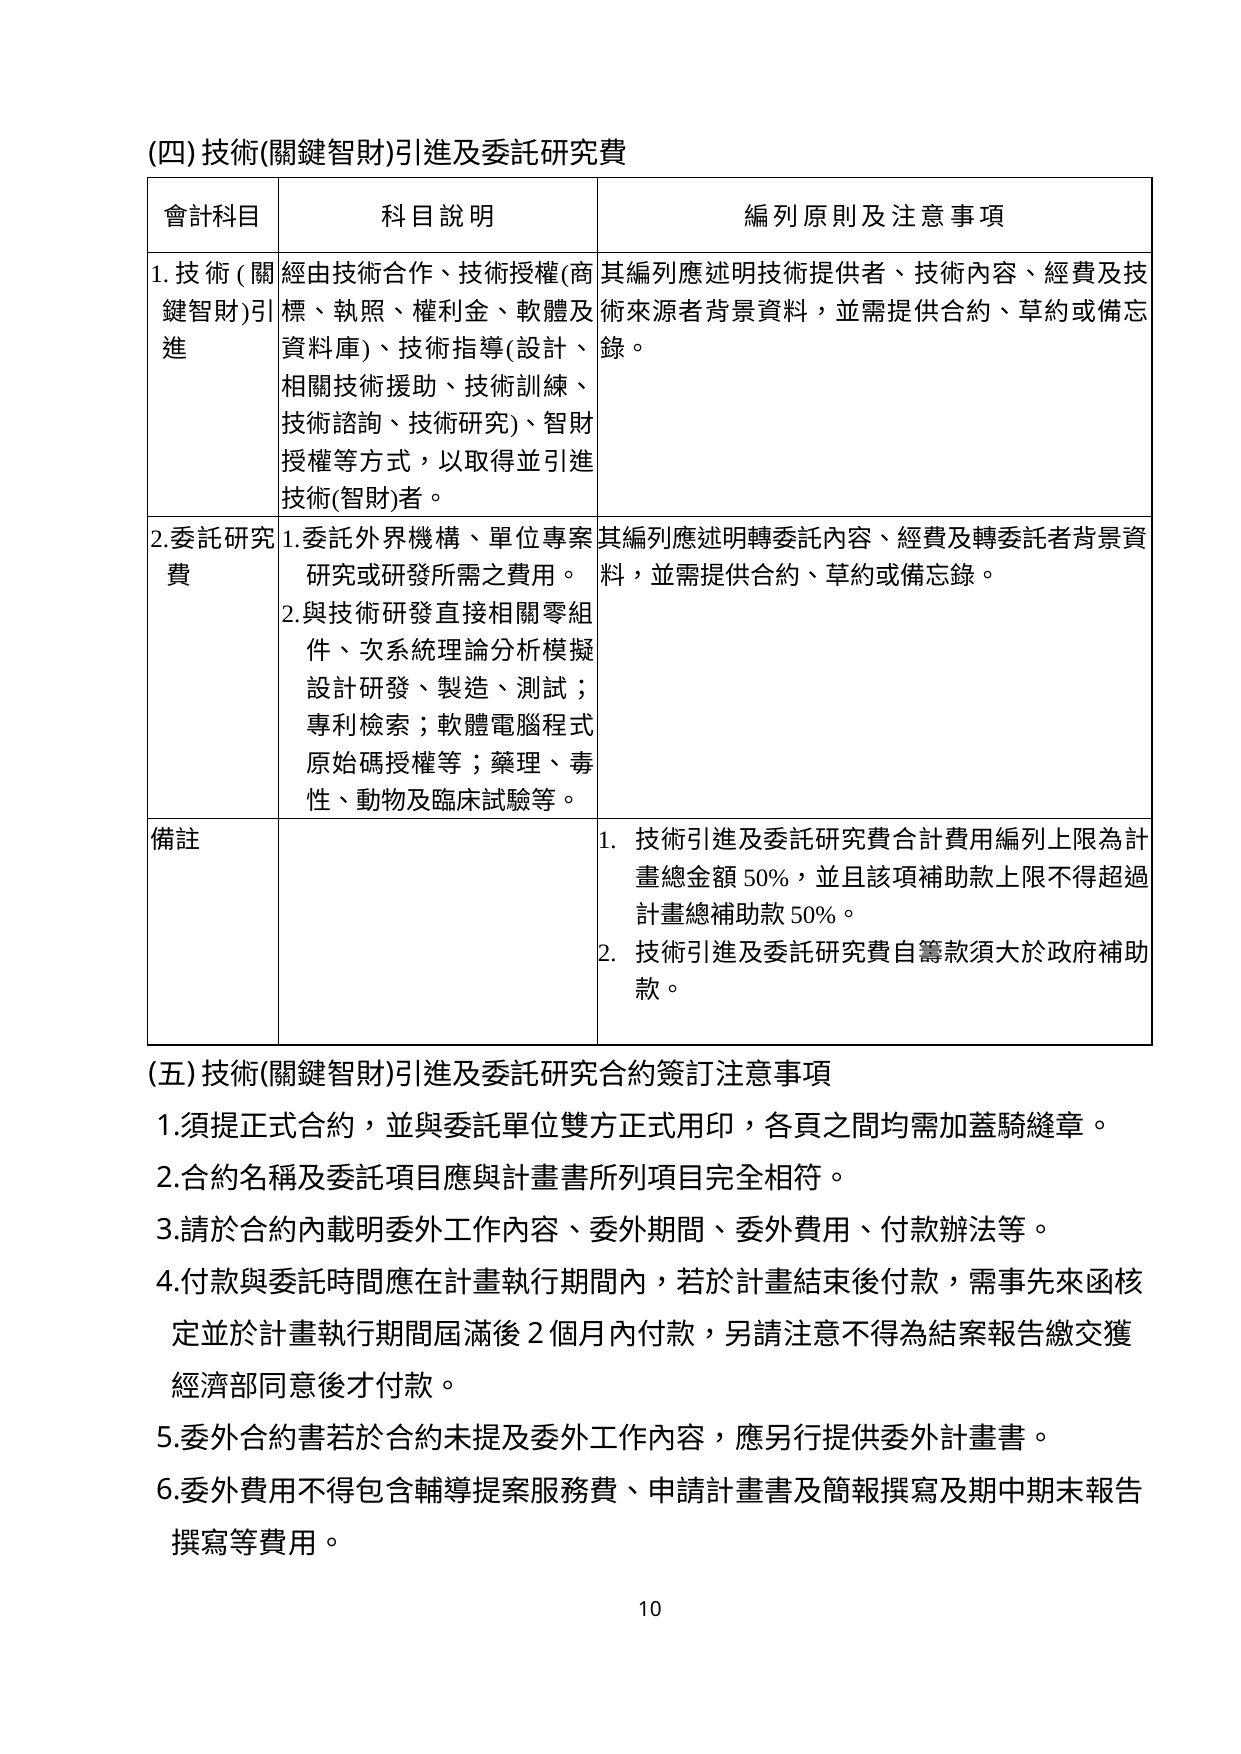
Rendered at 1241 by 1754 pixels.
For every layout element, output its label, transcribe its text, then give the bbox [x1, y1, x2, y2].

list 撰寫等費用。 [118, 1514, 1181, 1566]
table_cell 2.委託研究費 [148, 517, 278, 817]
list 4.付款與委託時間應在計畫執行期間內，若於計畫結束後付款，需事先來函核 [118, 1254, 1181, 1306]
list (四) 技術(關鍵智財)引進及委託研究費 [118, 125, 1181, 177]
table_header 科 目 說 明 [279, 178, 597, 252]
table_cell 其編列應述明技術提供者、技術內容、經費及技術來源者背景資料，並需提供合約、草約或備忘錄。 [598, 253, 1151, 516]
table_cell 技術引進及委託研究費合計費用編列上限為計畫總金額50%，並且該項補助款上限不得超過計畫總補助款50%。 技術引進及委託研究費自籌款須大於政府補助款。 [598, 819, 1151, 1044]
list (五) 技術(關鍵智財)引進及委託研究合約簽訂注意事項 [118, 1046, 1181, 1098]
table_cell 1.委託外界機構、單位專案研究或研發所需之費用。 2.與技術研發直接相關零組件、次系統理論分析模擬設計研發、製造、測試；專利檢索；軟體電腦程式原始碼授權等；藥理、毒性、動物及臨床試驗等。 [279, 517, 597, 817]
list 3.請於合約內載明委外工作內容、委外期間、委外費用、付款辦法等。 [118, 1202, 1181, 1254]
table_cell [279, 819, 597, 1044]
table_header 會計科目 [148, 178, 278, 252]
list 1.須提正式合約，並與委託單位雙方正式用印，各頁之間均需加蓋騎縫章。 [118, 1098, 1181, 1150]
table_header 編 列 原 則 及 注 意 事 項 [598, 178, 1151, 252]
table_cell 1.技術(關鍵智財)引進 [148, 253, 278, 516]
list 經濟部同意後才付款。 [118, 1358, 1181, 1410]
table_cell 經由技術合作、技術授權(商標、執照、權利金、軟體及資料庫)、技術指導(設計、相關技術援助、技術訓練、技術諮詢、技術研究)、智財授權等方式，以取得並引進技術(智財)者。 [279, 253, 597, 516]
list 6.委外費用不得包含輔導提案服務費、申請計畫書及簡報撰寫及期中期末報告 [118, 1462, 1181, 1514]
table_cell 其編列應述明轉委託內容、經費及轉委託者背景資料，並需提供合約、草約或備忘錄。 [598, 517, 1151, 817]
list 定並於計畫執行期間屆滿後2個月內付款，另請注意不得為結案報告繳交獲 [118, 1306, 1181, 1358]
list 5.委外合約書若於合約未提及委外工作內容，應另行提供委外計畫書。 [118, 1410, 1181, 1462]
table_cell 備註 [148, 819, 278, 1044]
list 2.合約名稱及委託項目應與計畫書所列項目完全相符。 [118, 1150, 1181, 1202]
